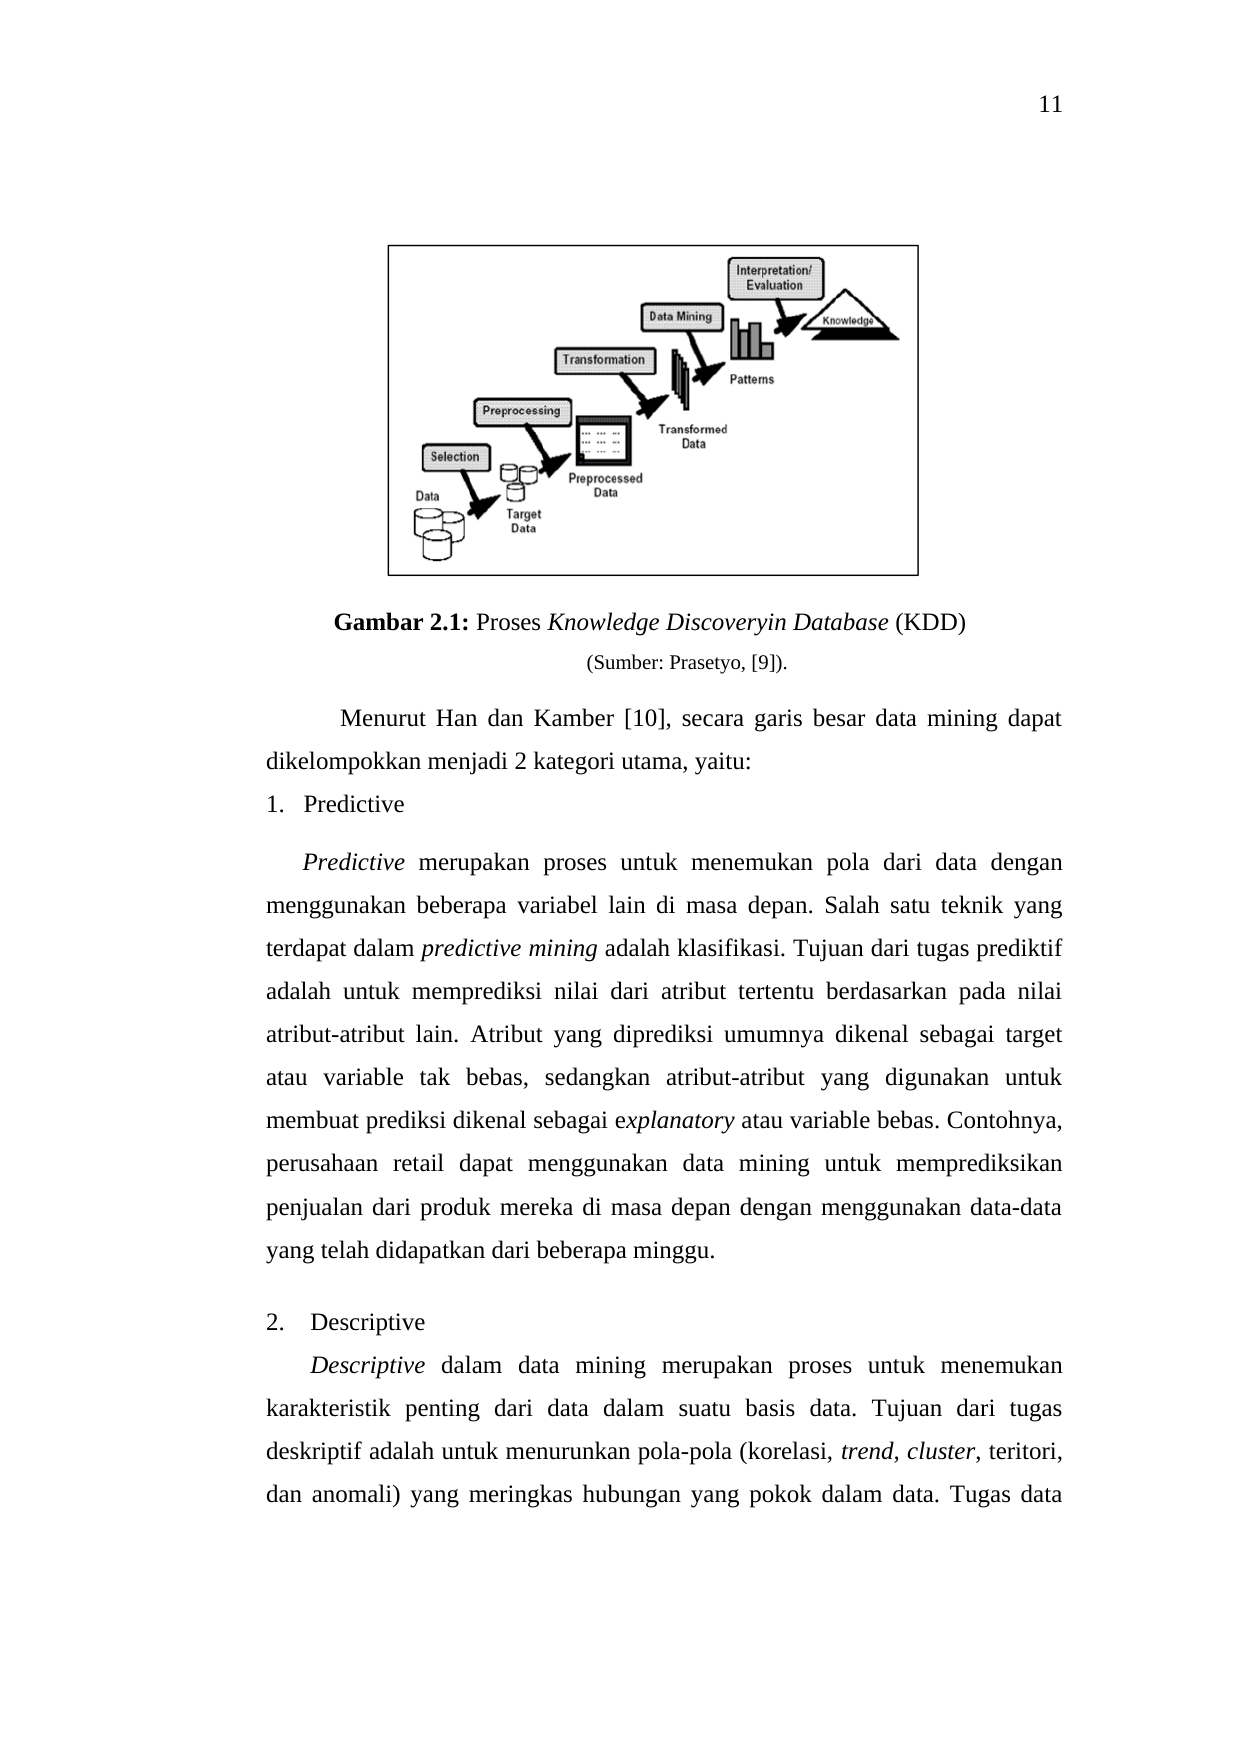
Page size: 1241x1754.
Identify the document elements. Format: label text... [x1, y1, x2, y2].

list Descriptive [266, 1307, 1063, 1335]
picture [376, 236, 924, 579]
list Predictive [266, 789, 1063, 818]
text Gambar 2.1: Proses Knowledge Discoveryin Database (KDD) [236, 607, 1063, 636]
text (Sumber: Prasetyo, [9]). [311, 650, 1063, 674]
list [266, 1350, 1063, 1508]
list Predictive merupakan proses untuk menemukan pola dari data dengan menggunakan beberapa variabel lain di masa depan. Salah satu teknik yang terdapat dalam predictive mining adalah klasifikasi. Tujuan dari tugas prediktif adalah untuk memprediksi nilai dari atribut tertentu berdasarkan pada nilai atribut-atribut lain. Atribut yang diprediksi umumnya dikenal sebagai target atau variable tak bebas, sedangkan atribut-atribut yang digunakan untuk membuat prediksi dikenal sebagai explanatory atau variable bebas. Contohnya, perusahaan retail dapat menggunakan data mining untuk memprediksikan penjualan dari produk mereka di masa depan dengan menggunakan data-data yang telah didapatkan dari beberapa minggu. [266, 847, 1063, 1263]
list Menurut Han dan Kamber [10], secara garis besar data mining dapat dikelompokkan menjadi 2 kategori utama, yaitu: [266, 703, 1063, 775]
